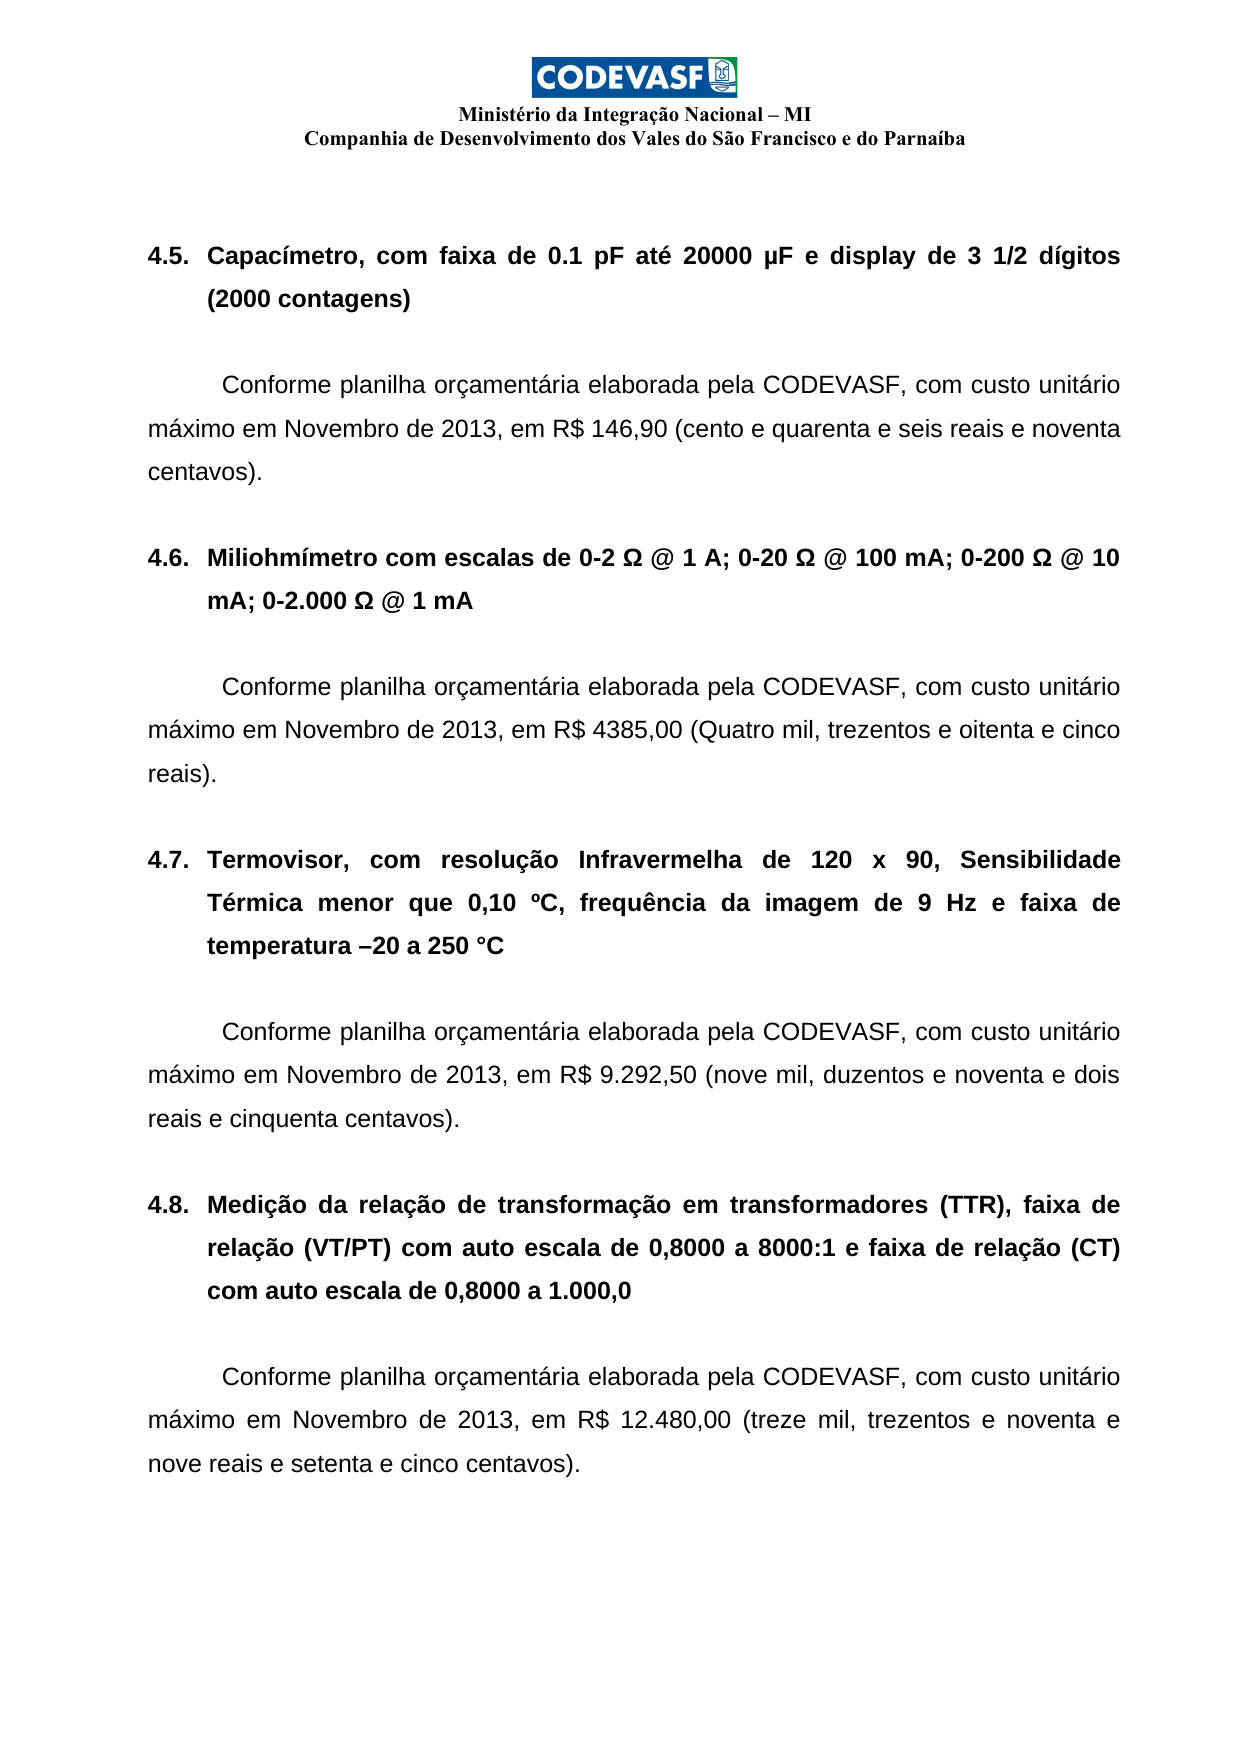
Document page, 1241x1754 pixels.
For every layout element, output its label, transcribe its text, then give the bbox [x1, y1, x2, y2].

text Conforme planilha orçamentária elaborada pela CODEVASF, com custo unitário máximo em Novembro de 2013, em R$ 9.292,50 (nove mil, duzentos e noventa e dois reais e cinquenta centavos). [148, 1017, 1122, 1132]
text Termovisor, com resolução Infravermelha de 120 x 90, Sensibilidade Térmica menor que 0,10 ºC, frequência da imagem de 9 Hz e faixa de temperatura –20 a 250 °C [148, 845, 1122, 960]
text Conforme planilha orçamentária elaborada pela CODEVASF, com custo unitário máximo em Novembro de 2013, em R$ 4385,00 (Quatro mil, trezentos e oitenta e cinco reais). [148, 672, 1122, 787]
text Capacímetro, com faixa de 0.1 pF até 20000 µF e display de 3 1/2 dígitos (2000 contagens) [148, 241, 1122, 313]
picture [531, 57, 738, 98]
text Conforme planilha orçamentária elaborada pela CODEVASF, com custo unitário máximo em Novembro de 2013, em R$ 12.480,00 (treze mil, trezentos e noventa e nove reais e setenta e cinco centavos). [148, 1362, 1122, 1477]
text Conforme planilha orçamentária elaborada pela CODEVASF, com custo unitário máximo em Novembro de 2013, em R$ 146,90 (cento e quarenta e seis reais e noventa centavos). [148, 371, 1122, 486]
text Miliohmímetro com escalas de 0-2 Ω @ 1 A; 0-20 Ω @ 100 mA; 0-200 Ω @ 10 mA; 0-2.000 Ω @ 1 mA [148, 543, 1122, 615]
text Medição da relação de transformação em transformadores (TTR), faixa de relação (VT/PT) com auto escala de 0,8000 a 8000:1 e faixa de relação (CT) com auto escala de 0,8000 a 1.000,0 [148, 1190, 1122, 1305]
